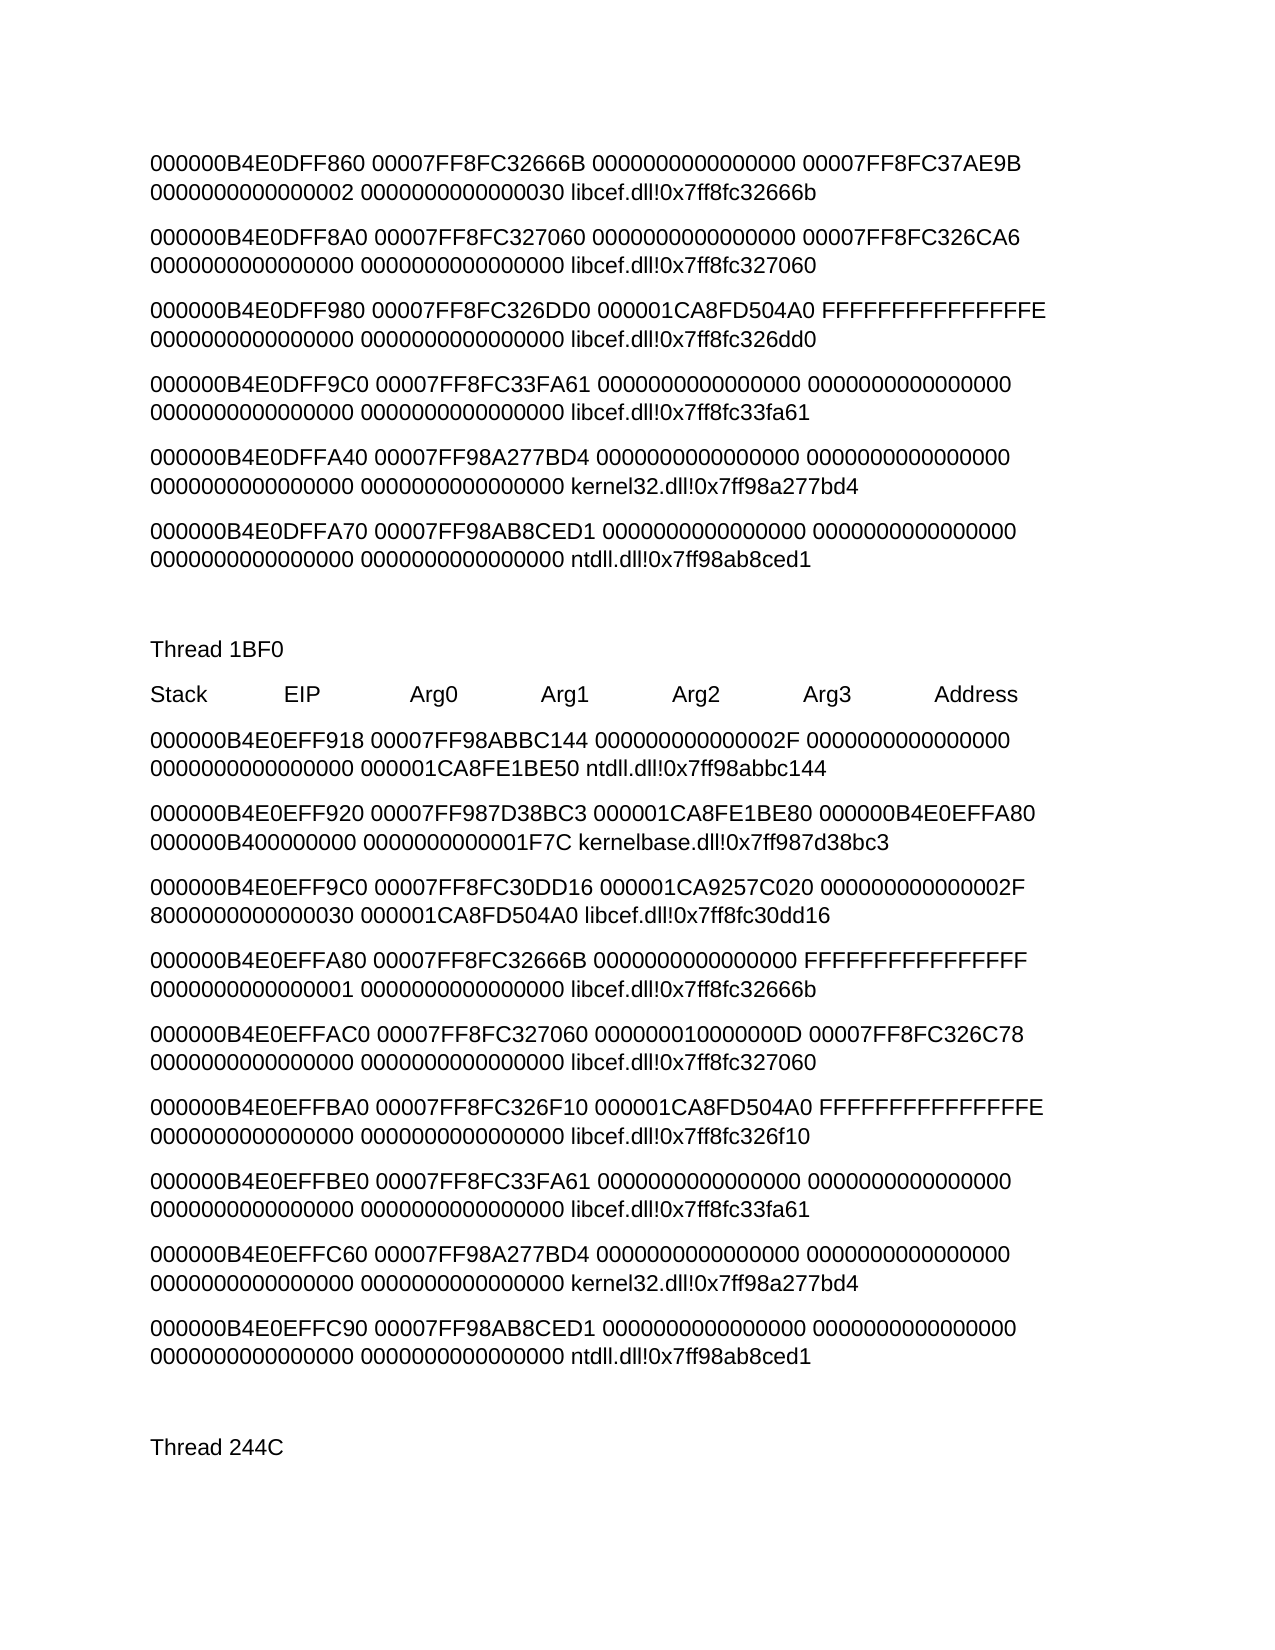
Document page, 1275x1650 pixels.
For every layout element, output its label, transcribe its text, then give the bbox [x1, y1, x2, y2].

text 000000B4E0EFF918 00007FF98ABBC144 000000000000002F 0000000000000000 0000000000000000 000001CA8FE1BE50 ntdll.dll!0x7ff98abbc144 [150, 727, 1125, 781]
text Stack EIP Arg0 Arg1 Arg2 Arg3 Address [150, 681, 1125, 708]
text 000000B4E0DFFA70 00007FF98AB8CED1 0000000000000000 0000000000000000 0000000000000000 0000000000000000 ntdll.dll!0x7ff98ab8ced1 [150, 518, 1125, 572]
text 000000B4E0EFFBA0 00007FF8FC326F10 000001CA8FD504A0 FFFFFFFFFFFFFFFE 0000000000000000 0000000000000000 libcef.dll!0x7ff8fc326f10 [150, 1094, 1125, 1149]
text Thread 244C [150, 1433, 1125, 1460]
text 000000B4E0DFF8A0 00007FF8FC327060 0000000000000000 00007FF8FC326CA6 0000000000000000 0000000000000000 libcef.dll!0x7ff8fc327060 [150, 223, 1125, 278]
text 000000B4E0EFFA80 00007FF8FC32666B 0000000000000000 FFFFFFFFFFFFFFFF 0000000000000001 0000000000000000 libcef.dll!0x7ff8fc32666b [150, 947, 1125, 1002]
text 000000B4E0DFF980 00007FF8FC326DD0 000001CA8FD504A0 FFFFFFFFFFFFFFFE 0000000000000000 0000000000000000 libcef.dll!0x7ff8fc326dd0 [150, 297, 1125, 352]
text 000000B4E0EFFC90 00007FF98AB8CED1 0000000000000000 0000000000000000 0000000000000000 0000000000000000 ntdll.dll!0x7ff98ab8ced1 [150, 1315, 1125, 1370]
text 000000B4E0DFF860 00007FF8FC32666B 0000000000000000 00007FF8FC37AE9B 0000000000000002 0000000000000030 libcef.dll!0x7ff8fc32666b [150, 150, 1125, 205]
text 000000B4E0EFFAC0 00007FF8FC327060 000000010000000D 00007FF8FC326C78 0000000000000000 0000000000000000 libcef.dll!0x7ff8fc327060 [150, 1021, 1125, 1076]
text 000000B4E0EFF9C0 00007FF8FC30DD16 000001CA9257C020 000000000000002F 8000000000000030 000001CA8FD504A0 libcef.dll!0x7ff8fc30dd16 [150, 874, 1125, 928]
text 000000B4E0EFFC60 00007FF98A277BD4 0000000000000000 0000000000000000 0000000000000000 0000000000000000 kernel32.dll!0x7ff98a277bd4 [150, 1241, 1125, 1296]
text 000000B4E0EFF920 00007FF987D38BC3 000001CA8FE1BE80 000000B4E0EFFA80 000000B400000000 0000000000001F7C kernelbase.dll!0x7ff987d38bc3 [150, 800, 1125, 855]
text Thread 1BF0 [150, 636, 1125, 663]
text 000000B4E0DFF9C0 00007FF8FC33FA61 0000000000000000 0000000000000000 0000000000000000 0000000000000000 libcef.dll!0x7ff8fc33fa61 [150, 371, 1125, 425]
text 000000B4E0DFFA40 00007FF98A277BD4 0000000000000000 0000000000000000 0000000000000000 0000000000000000 kernel32.dll!0x7ff98a277bd4 [150, 444, 1125, 499]
text 000000B4E0EFFBE0 00007FF8FC33FA61 0000000000000000 0000000000000000 0000000000000000 0000000000000000 libcef.dll!0x7ff8fc33fa61 [150, 1168, 1125, 1223]
